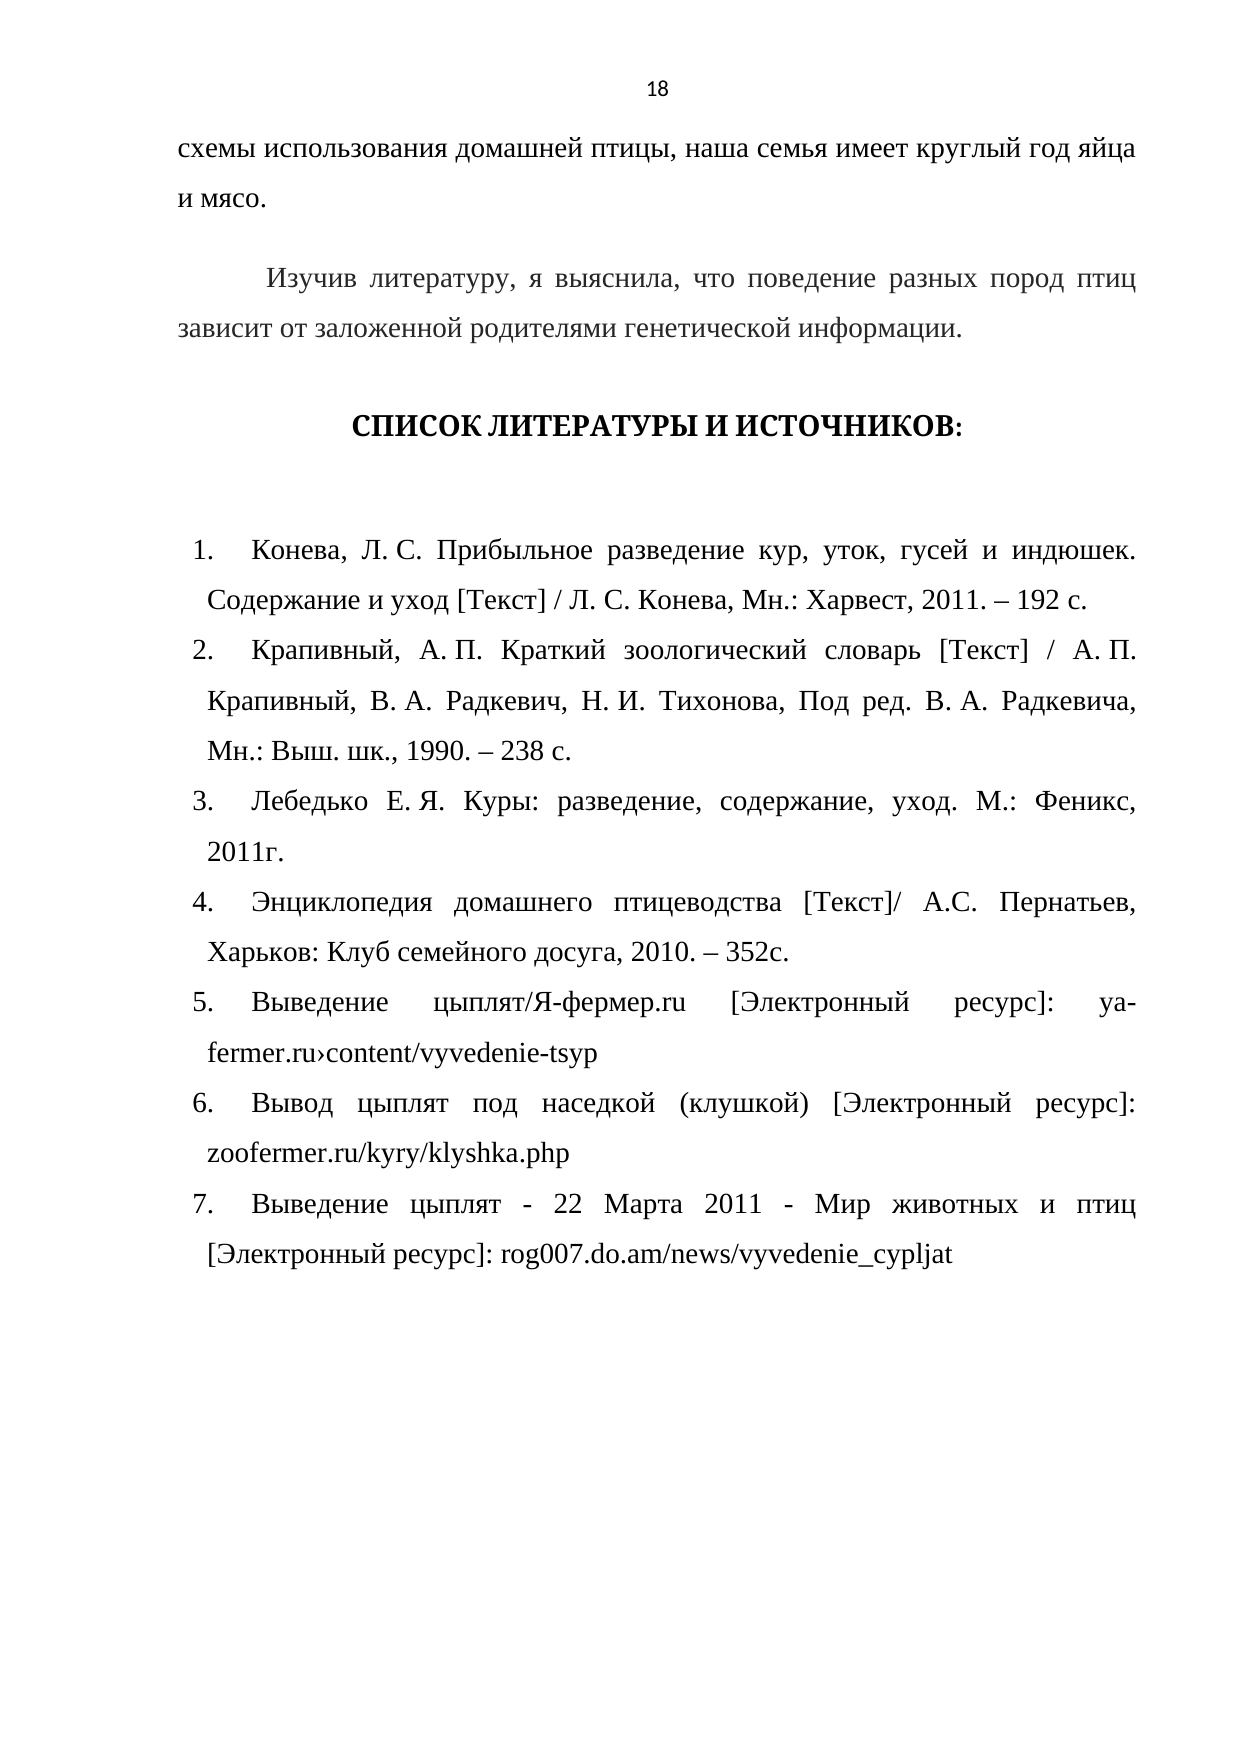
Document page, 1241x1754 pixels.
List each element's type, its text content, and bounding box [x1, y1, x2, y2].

list Энциклопедия домашнего птицеводства [Текст]/ А.С. Пернатьев, Харьков: Клуб семейного досуга, 2010. – 352с. [192, 884, 1137, 968]
list Выведение цыплят - 22 Марта 2011 - Мир животных и птиц [Электронный ресурс]: rog007.do.am/news/vyvedenie_cypljat [192, 1186, 1137, 1270]
text Изучив литературу, я выяснила, что поведение разных пород птиц зависит от заложенной родителями генетической информации. [177, 260, 1137, 343]
list Конева, Л. С. Прибыльное разведение кур, уток, гусей и индюшек. Содержание и уход [Текст] / Л. С. Конева, Мн.: Харвест, 2011. – 192 с. [192, 532, 1137, 616]
list Вывод цыплят под наседкой (клушкой) [Электронный ресурс]: zoofermer.ru/kyry/klyshka.php [192, 1085, 1137, 1169]
subtitle СПИСОК ЛИТЕРАТУРЫ И ИСТОЧНИКОВ: [177, 410, 1137, 444]
list Выведение цыплят/Я-фермер.ru [Электронный ресурс]: ya-fermer.ru›content/vyvedenie-tsyp [192, 984, 1137, 1068]
list Крапивный, А. П. Краткий зоологический словарь [Текст] / А. П. Крапивный, В. А. Радкевич, Н. И. Тихонова, Под ред. В. А. Радкевича, Мн.: Выш. шк., 1990. – 238 с. [192, 632, 1137, 767]
list Лебедько Е. Я. Куры: разведение, содержание, уход. М.: Феникс, 2011г. [192, 783, 1137, 867]
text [177, 130, 1137, 214]
